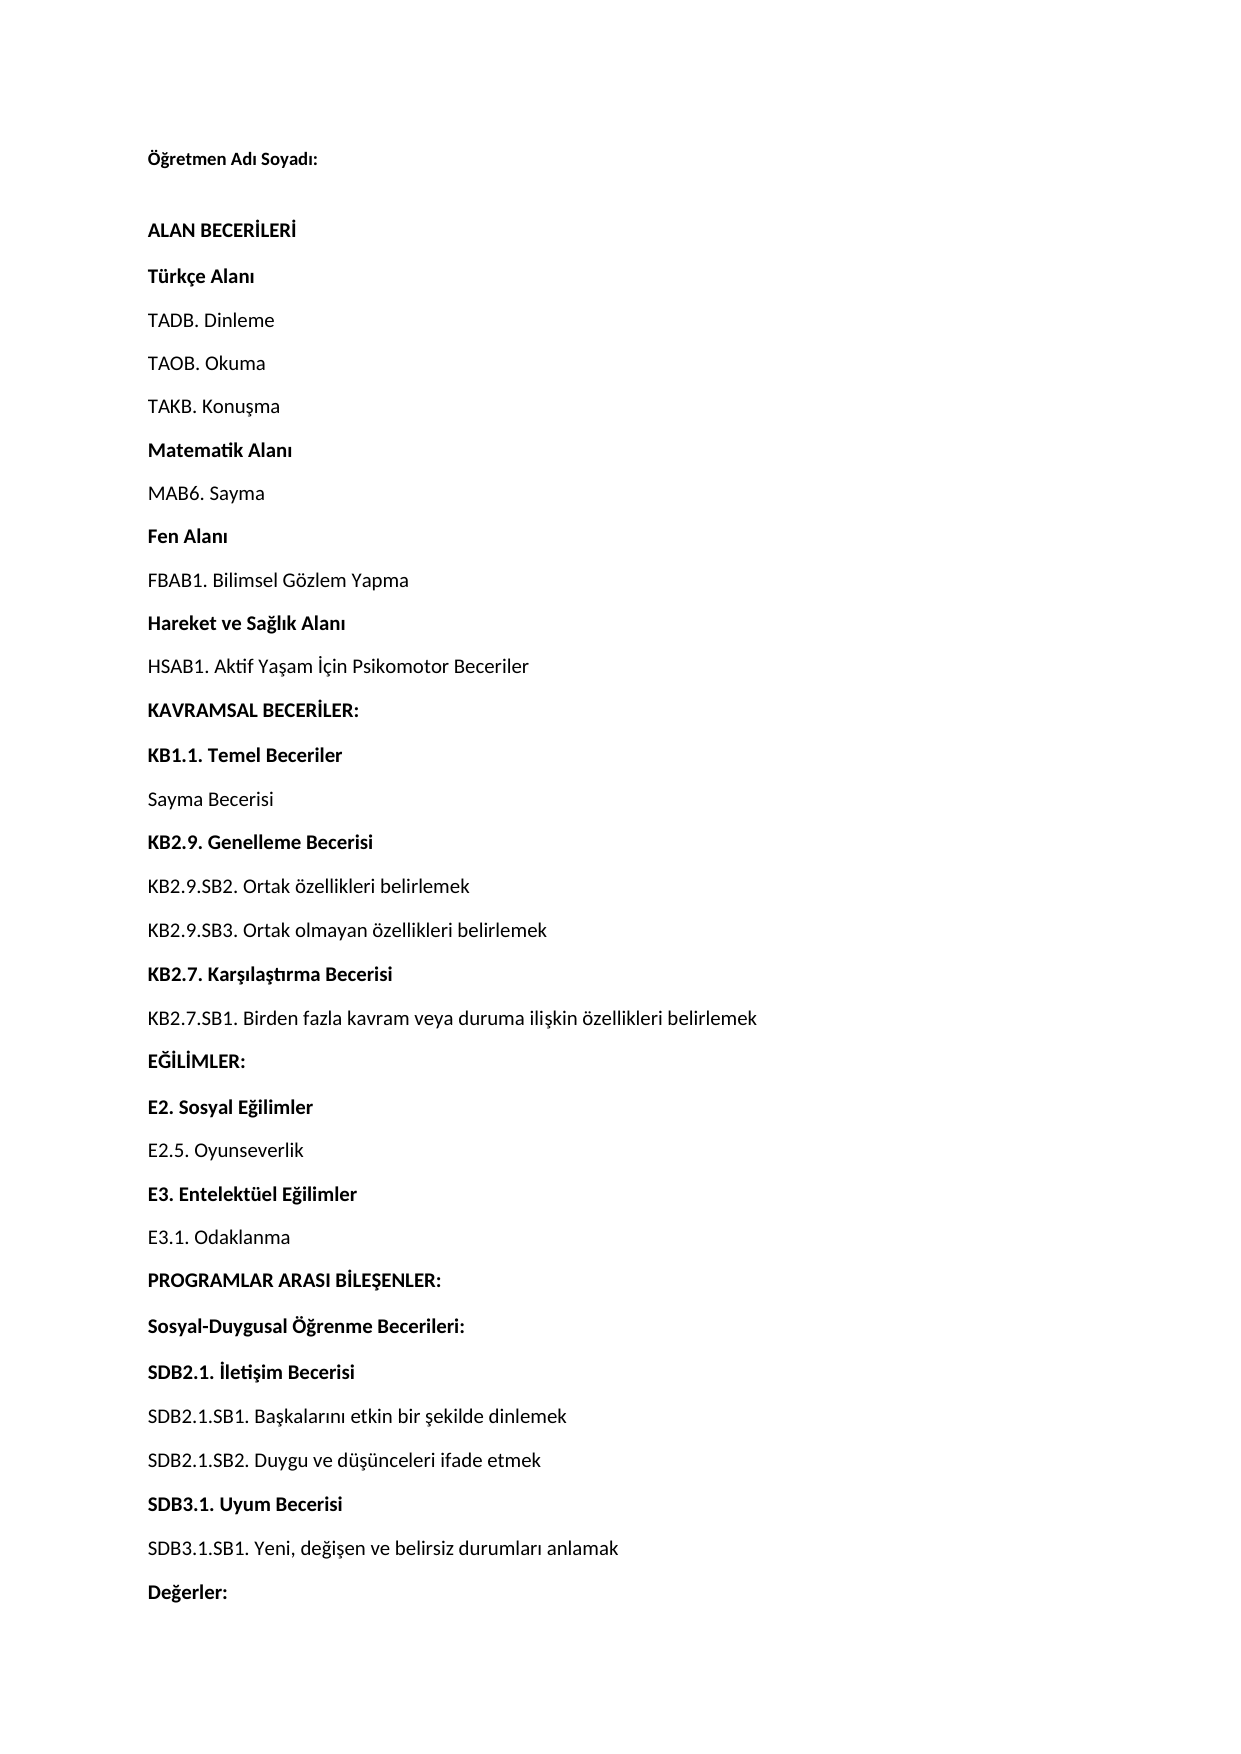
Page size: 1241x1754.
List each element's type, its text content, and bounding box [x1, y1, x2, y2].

text HSAB1. Aktif Yaşam İçin Psikomotor Beceriler [148, 653, 1093, 679]
text KB2.9.SB2. Ortak özellikleri belirlemek [148, 873, 1093, 899]
text KAVRAMSAL BECERİLER: [148, 697, 1093, 722]
text KB2.7. Karşılaştırma Becerisi [148, 962, 1093, 987]
text MAB6. Sayma [148, 480, 1093, 506]
text TAOB. Okuma [148, 350, 1093, 376]
text Sayma Becerisi [148, 786, 1093, 811]
text Değerler: [148, 1579, 1093, 1605]
text KB2.9. Genelleme Becerisi [148, 829, 1093, 855]
text E3.1. Odaklanma [148, 1224, 1093, 1249]
text KB2.9.SB3. Ortak olmayan özellikleri belirlemek [148, 917, 1093, 943]
text E3. Entelektüel Eğilimler [148, 1181, 1093, 1206]
text KB1.1. Temel Beceriler [148, 743, 1093, 768]
text Türkçe Alanı [148, 263, 1093, 289]
text SDB3.1.SB1. Yeni, değişen ve belirsiz durumları anlamak [148, 1535, 1093, 1561]
text Sosyal-Duygusal Öğrenme Becerileri: [148, 1313, 1093, 1339]
text FBAB1. Bilimsel Gözlem Yapma [148, 567, 1093, 592]
text Hareket ve Sağlık Alanı [148, 610, 1093, 636]
text TAKB. Konuşma [148, 393, 1093, 419]
text SDB2.1. İletişim Becerisi [148, 1359, 1093, 1384]
text SDB2.1.SB2. Duygu ve düşünceleri ifade etmek [148, 1447, 1093, 1473]
text E2.5. Oyunseverlik [148, 1137, 1093, 1163]
text Öğretmen Adı Soyadı: [148, 148, 1093, 171]
text Fen Alanı [148, 523, 1093, 549]
text PROGRAMLAR ARASI BİLEŞENLER: [148, 1267, 1093, 1293]
text Matematik Alanı [148, 437, 1093, 462]
text E2. Sosyal Eğilimler [148, 1094, 1093, 1119]
text TADB. Dinleme [148, 307, 1093, 332]
text SDB2.1.SB1. Başkalarını etkin bir şekilde dinlemek [148, 1403, 1093, 1428]
text EĞİLİMLER: [148, 1048, 1093, 1074]
text SDB3.1. Uyum Becerisi [148, 1491, 1093, 1517]
text ALAN BECERİLERİ [148, 218, 1093, 243]
text KB2.7.SB1. Birden fazla kavram veya duruma ilişkin özellikleri belirlemek [148, 1005, 1093, 1030]
